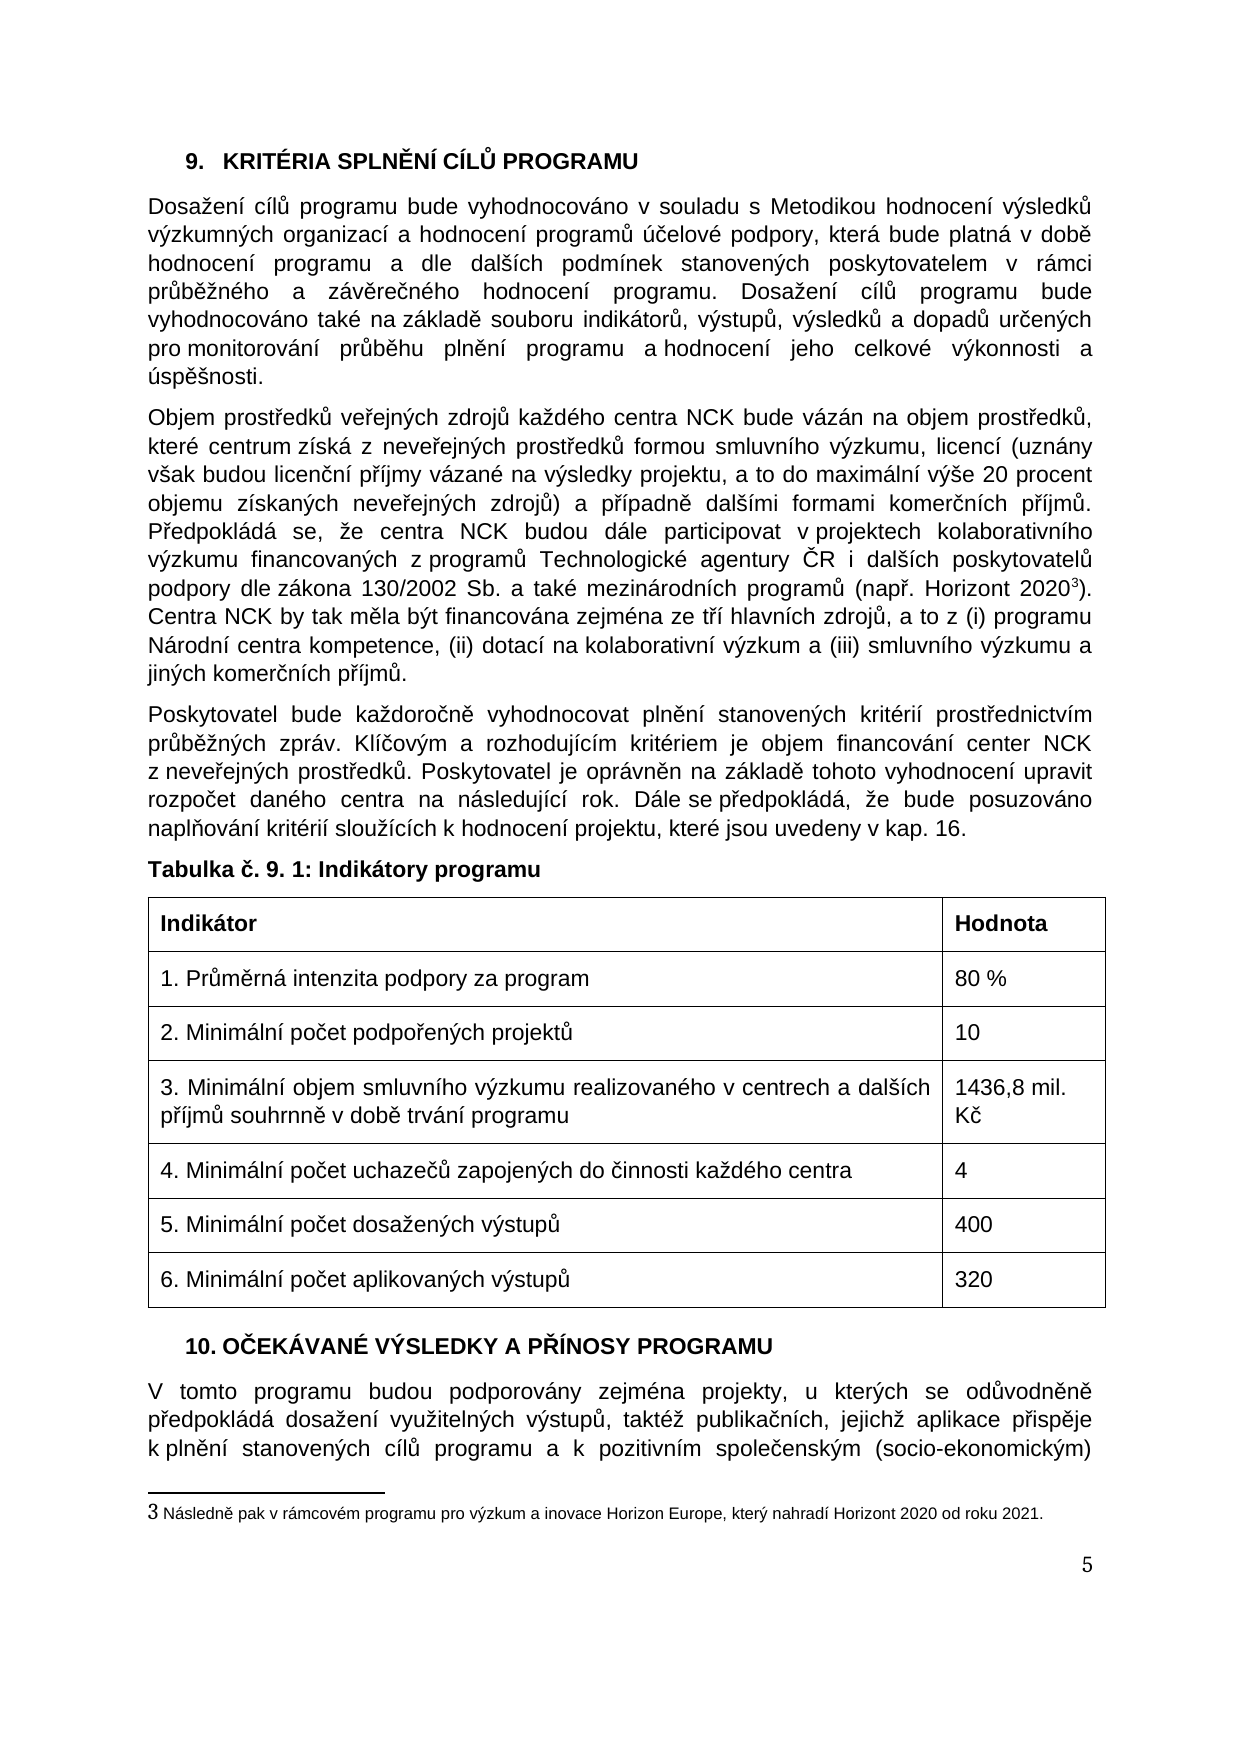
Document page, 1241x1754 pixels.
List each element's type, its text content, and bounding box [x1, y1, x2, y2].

list KRITÉRIA SPLNĚNÍ CÍLŮ PROGRAMU [185, 148, 1093, 174]
table_cell 10 [943, 1007, 1105, 1060]
table_cell 6. Minimální počet aplikovaných výstupů [149, 1253, 942, 1307]
table_cell 4. Minimální počet uchazečů zapojených do činnosti každého centra [149, 1144, 942, 1198]
table_cell 400 [943, 1199, 1105, 1252]
table_cell 1436,8 mil. Kč [943, 1061, 1105, 1143]
table_cell 4 [943, 1144, 1105, 1198]
table_cell 1. Průměrná intenzita podpory za program [149, 952, 942, 1006]
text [148, 1378, 1093, 1461]
text Tabulka č. 9. 1: Indikátory programu [148, 856, 1093, 882]
list OČEKÁVANÉ VÝSLEDKY A PŘÍNOSY PROGRAMU [185, 1333, 1093, 1359]
table_cell 3. Minimální objem smluvního výzkumu realizovaného v centrech a dalších příjmů souhrnně v době trvání programu [149, 1061, 942, 1143]
table_cell 80 % [943, 952, 1105, 1006]
table_header Indikátor [149, 898, 942, 951]
table_header Hodnota [943, 898, 1105, 951]
text Poskytovatel bude každoročně vyhodnocovat plnění stanovených kritérií prostřednictvím průběžných zpráv. Klíčovým a rozhodujícím kritériem je objem financování center NCK z neveřejných prostředků. Poskytovatel je oprávněn na základě tohoto vyhodnocení upravit rozpočet daného centra na následující rok. Dále se předpokládá, že bude posuzováno naplňování kritérií sloužících k hodnocení projektu, které jsou uvedeny v kap. 16. [148, 701, 1093, 841]
table_cell 2. Minimální počet podpořených projektů [149, 1007, 942, 1060]
table_cell 5. Minimální počet dosažených výstupů [149, 1199, 942, 1252]
text Dosažení cílů programu bude vyhodnocováno v souladu s Metodikou hodnocení výsledků výzkumných organizací a hodnocení programů účelové podpory, která bude platná v době hodnocení programu a dle dalších podmínek stanovených poskytovatelem v rámci průběžného a závěrečného hodnocení programu. Dosažení cílů programu bude vyhodnocováno také na základě souboru indikátorů, výstupů, výsledků a dopadů určených pro monitorování průběhu plnění programu a hodnocení jeho celkové výkonnosti a úspěšnosti. [148, 193, 1093, 390]
table_cell 320 [943, 1253, 1105, 1307]
text Objem prostředků veřejných zdrojů každého centra NCK bude vázán na objem prostředků, které centrum získá z neveřejných prostředků formou smluvního výzkumu, licencí (uznány však budou licenční příjmy vázané na výsledky projektu, a to do maximální výše 20 procent objemu získaných neveřejných zdrojů) a případně dalšími formami komerčních příjmů. Předpokládá se, že centra NCK budou dále participovat v projektech kolaborativního výzkumu financovaných z programů Technologické agentury ČR i dalších poskytovatelů podpory dle zákona 130/2002 Sb. a také mezinárodních programů (např. Horizont 2020). Centra NCK by tak měla být financována zejména ze tří hlavních zdrojů, a to z (i) programu Národní centra kompetence, (ii) dotací na kolaborativní výzkum a (iii) smluvního výzkumu a jiných komerčních příjmů. [148, 404, 1093, 687]
